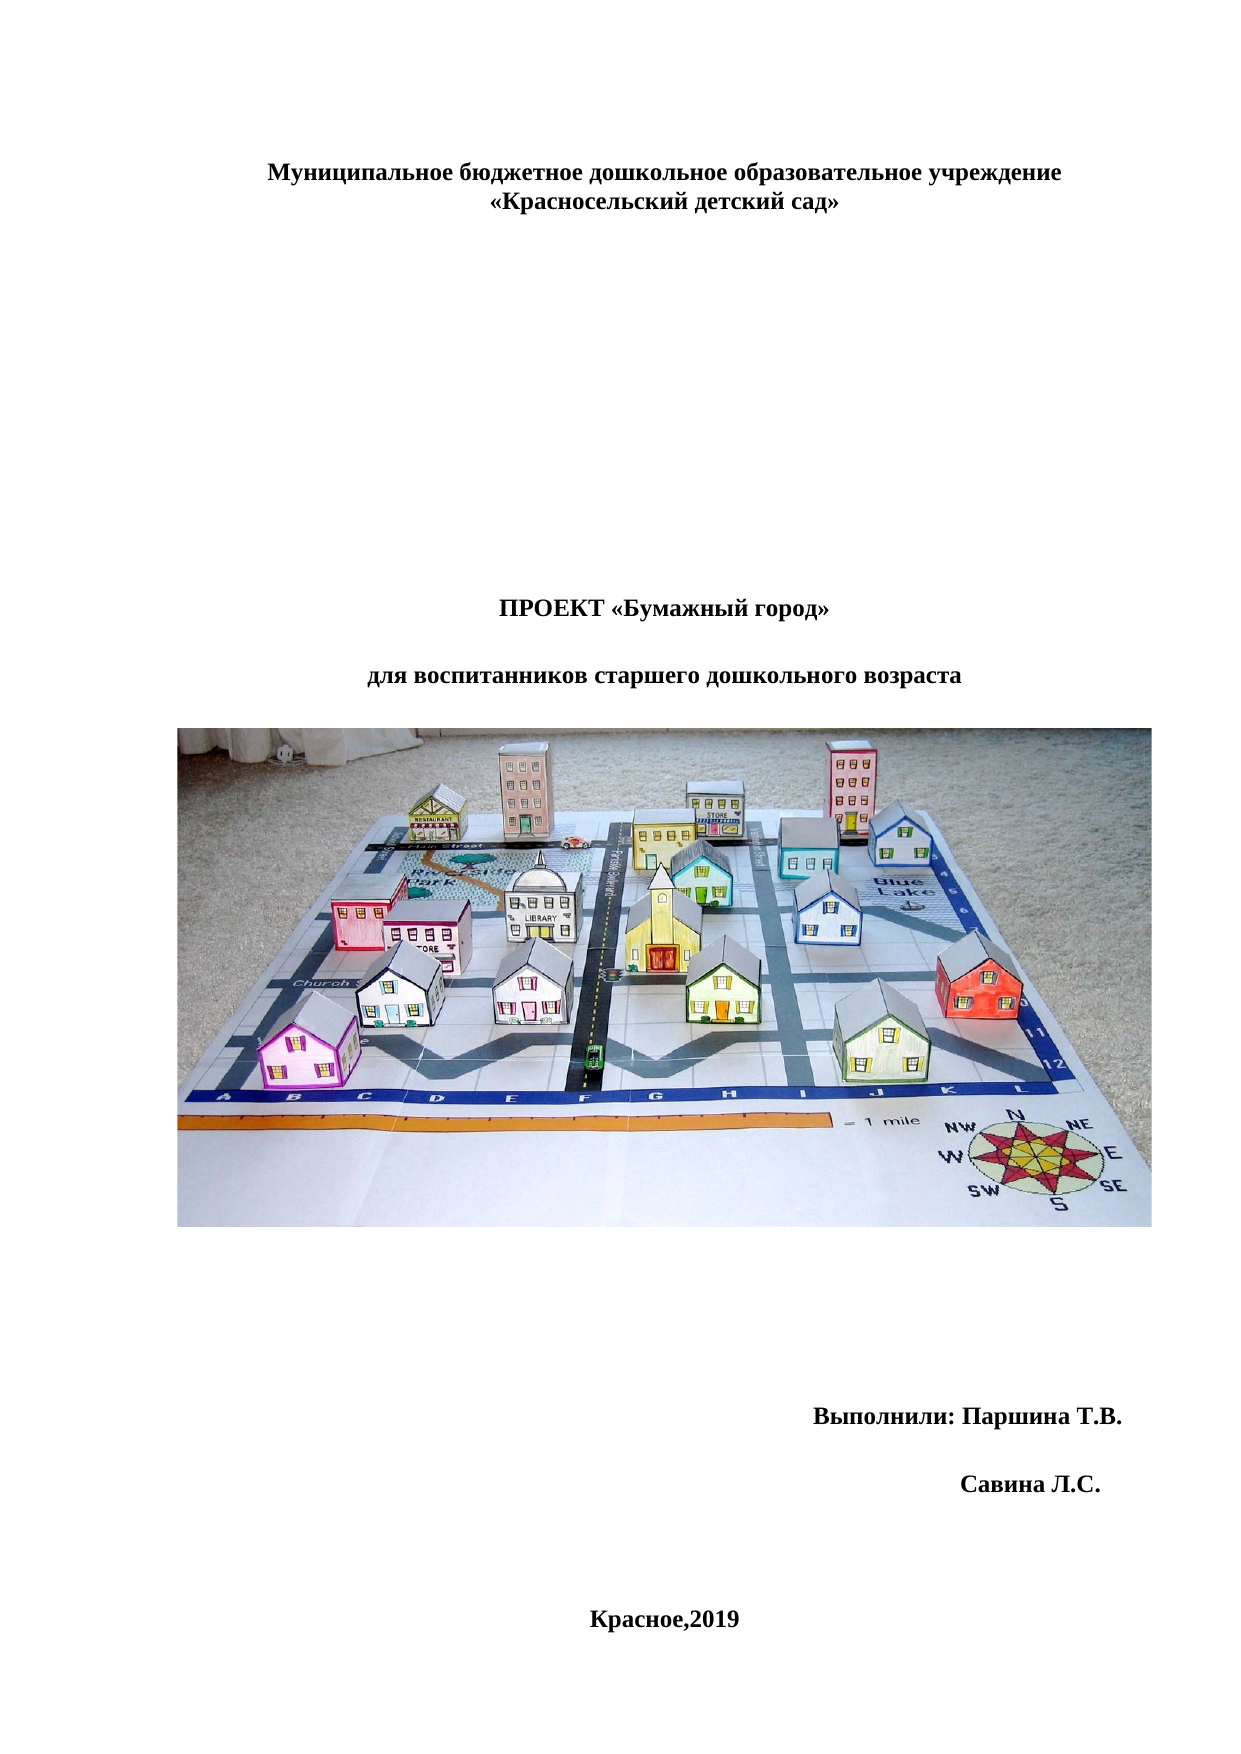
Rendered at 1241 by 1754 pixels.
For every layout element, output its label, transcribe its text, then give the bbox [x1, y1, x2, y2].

text Выполнили: Паршина Т.В. [177, 1401, 1152, 1430]
text Красное,2019 [177, 1604, 1152, 1633]
text Савина Л.С. [177, 1469, 1152, 1498]
picture [177, 728, 1152, 1227]
text для воспитанников старшего дошкольного возраста [177, 661, 1152, 689]
text ПРОЕКТ «Бумажный город» [177, 593, 1152, 622]
text Муниципальное бюджетное дошкольное образовательное учреждение «Красносельский детский сад» [177, 157, 1152, 215]
